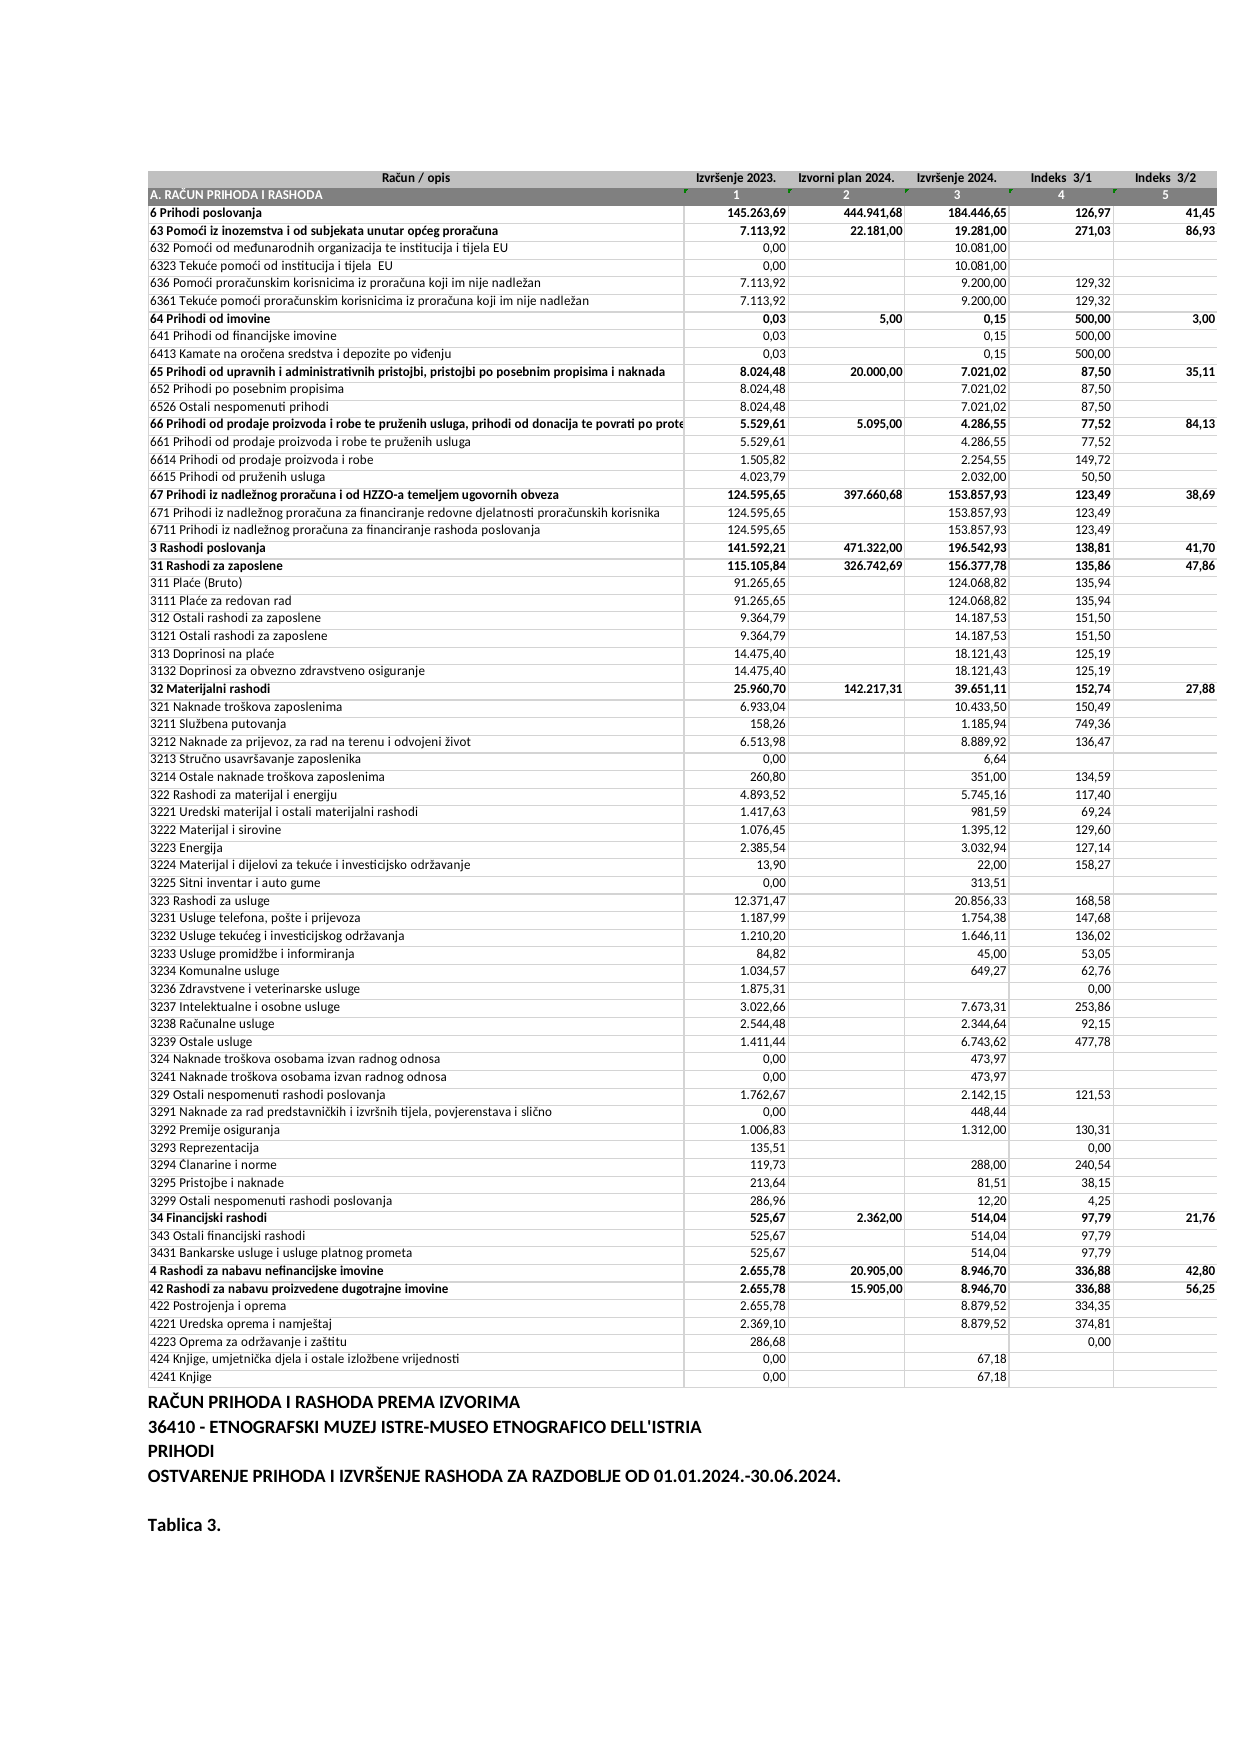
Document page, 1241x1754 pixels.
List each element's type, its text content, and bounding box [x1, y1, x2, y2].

text RAČUN PRIHODA I RASHODA PREMA IZVORIMA [148, 1390, 1093, 1413]
text OSTVARENJE PRIHODA I IZVRŠENJE RASHODA ZA RAZDOBLJE OD 01.01.2024.-30.06.2024. [148, 1464, 1093, 1487]
text PRIHODI [148, 1439, 1093, 1462]
text 36410 - ETNOGRAFSKI MUZEJ ISTRE-MUSEO ETNOGRAFICO DELL'ISTRIA [148, 1415, 1093, 1438]
text Tablica 3. [148, 1514, 1093, 1537]
